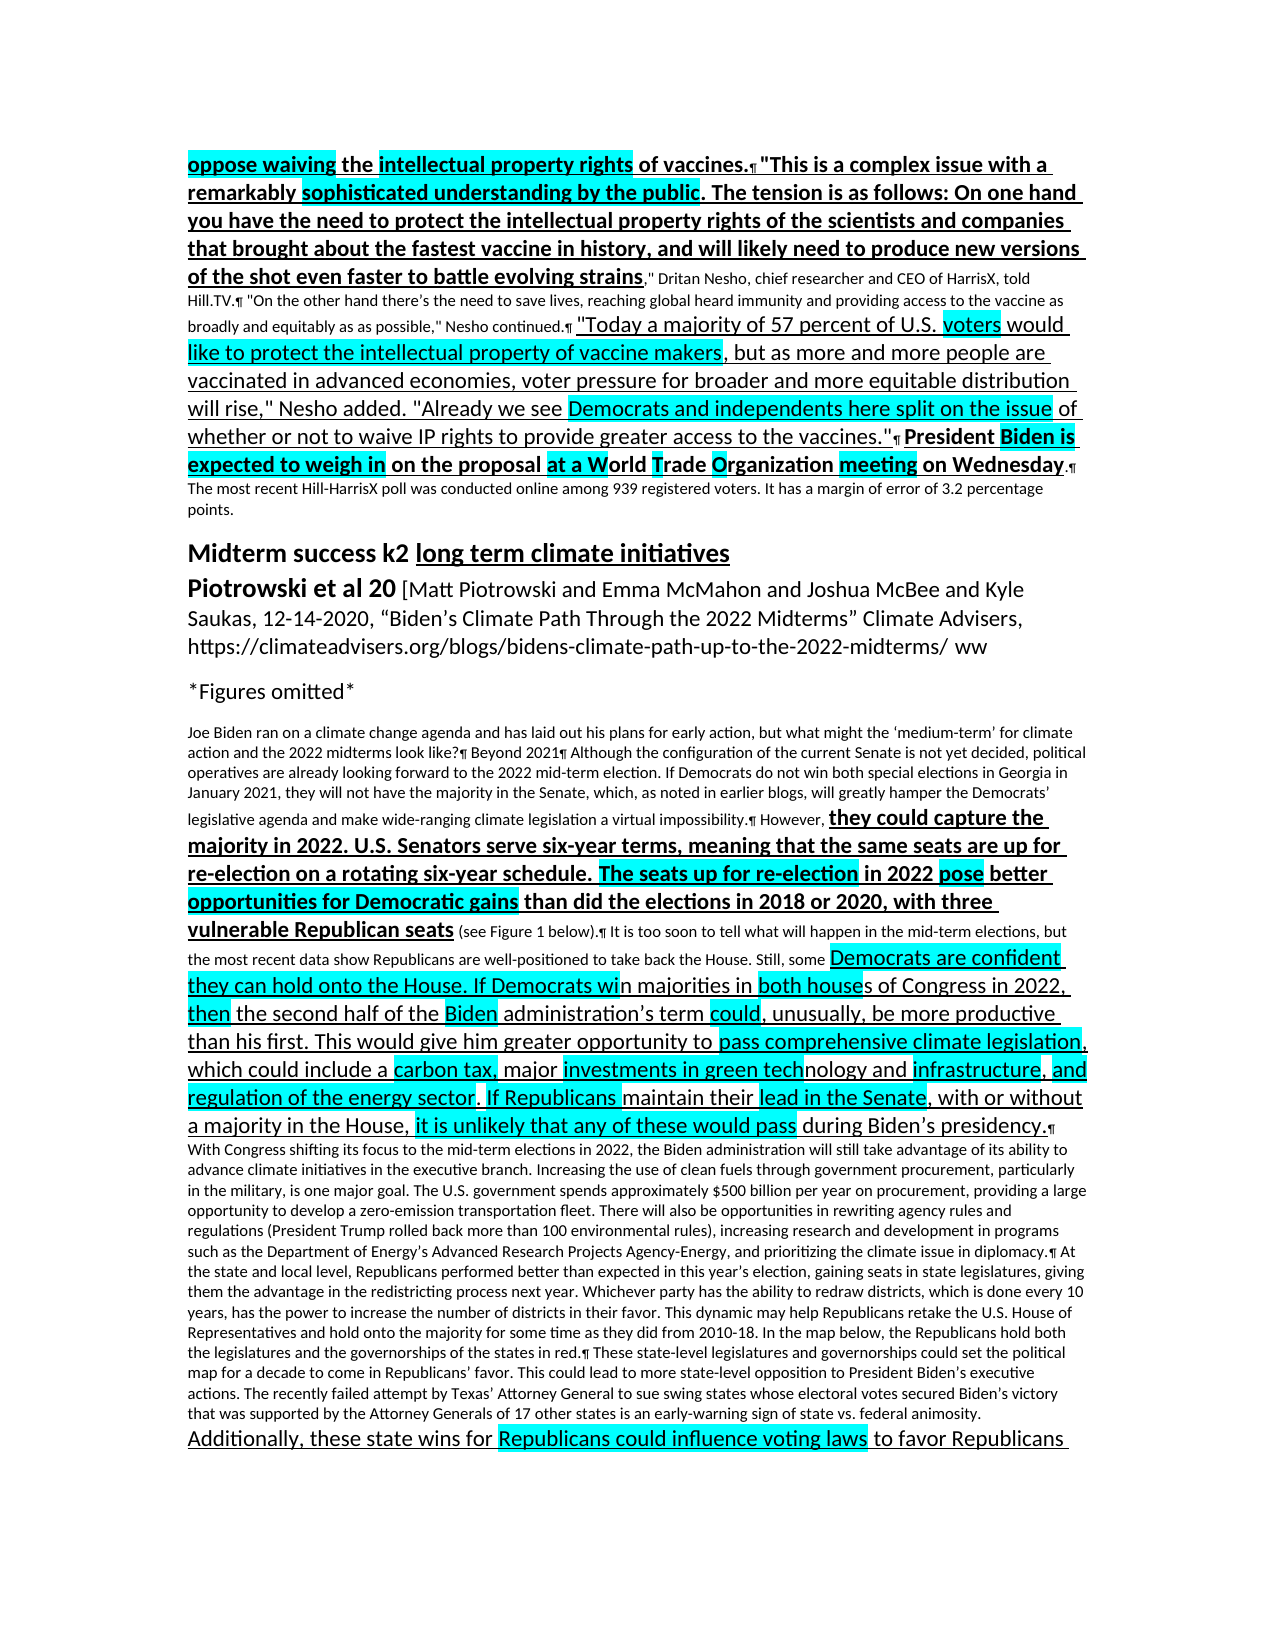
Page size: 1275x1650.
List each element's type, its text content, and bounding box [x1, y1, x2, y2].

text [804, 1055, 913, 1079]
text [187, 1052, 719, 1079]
text Piotrowski et al 20 [Matt Piotrowski and Emma McMahon and Joshua McBee and Kyle Saukas, 12-14-2020, “Biden’s Climate Path Through the 2022 Midterms” Climate Advisers, https://climateadvisers.org/blogs/bidens-climate-path-up-to-the-2022-midterms/ ww [187, 571, 1087, 661]
text *Figures omitted* [187, 677, 1087, 705]
subtitle Midterm success k2 long term climate initiatives [187, 536, 1087, 569]
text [187, 150, 1087, 519]
